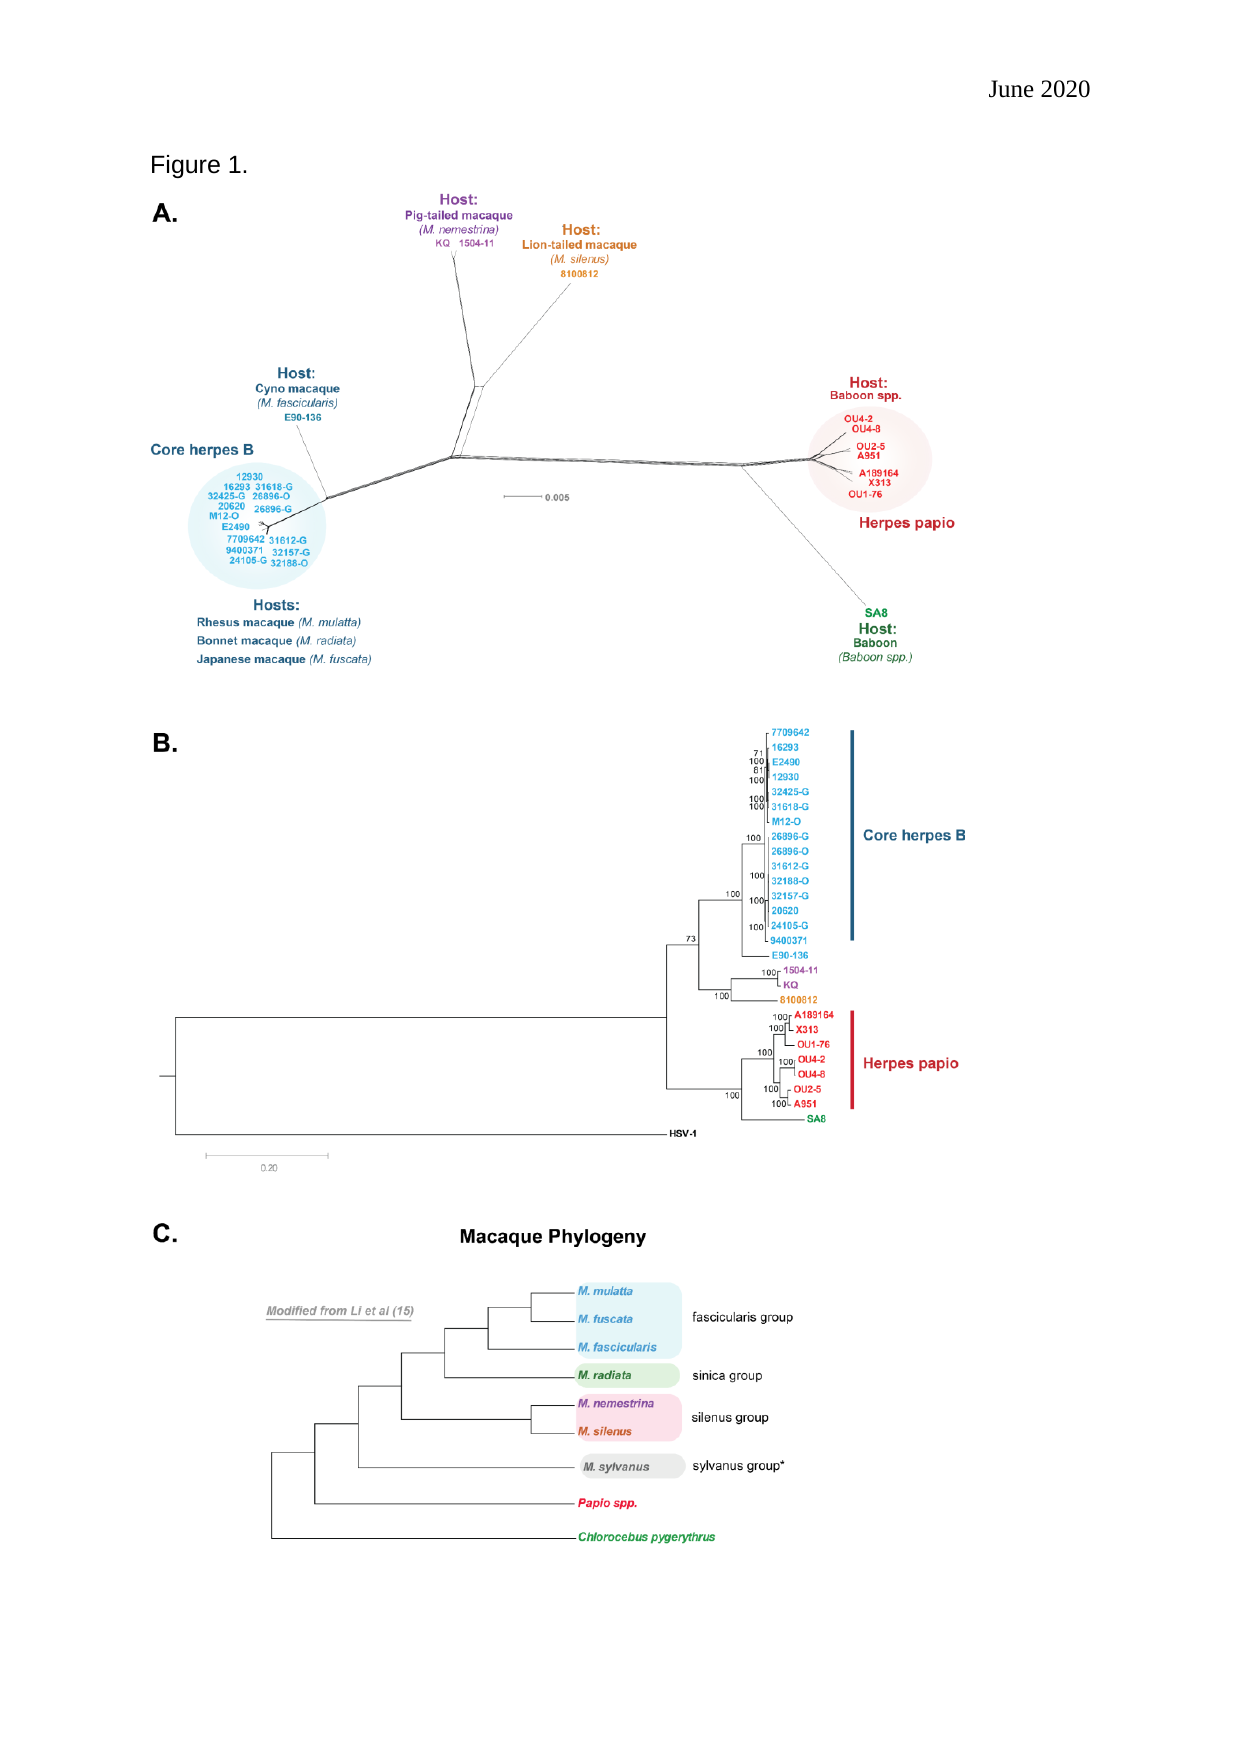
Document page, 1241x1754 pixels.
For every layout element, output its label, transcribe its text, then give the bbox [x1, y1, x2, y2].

picture [150, 191, 965, 1545]
text Figure 1. [150, 150, 1090, 179]
